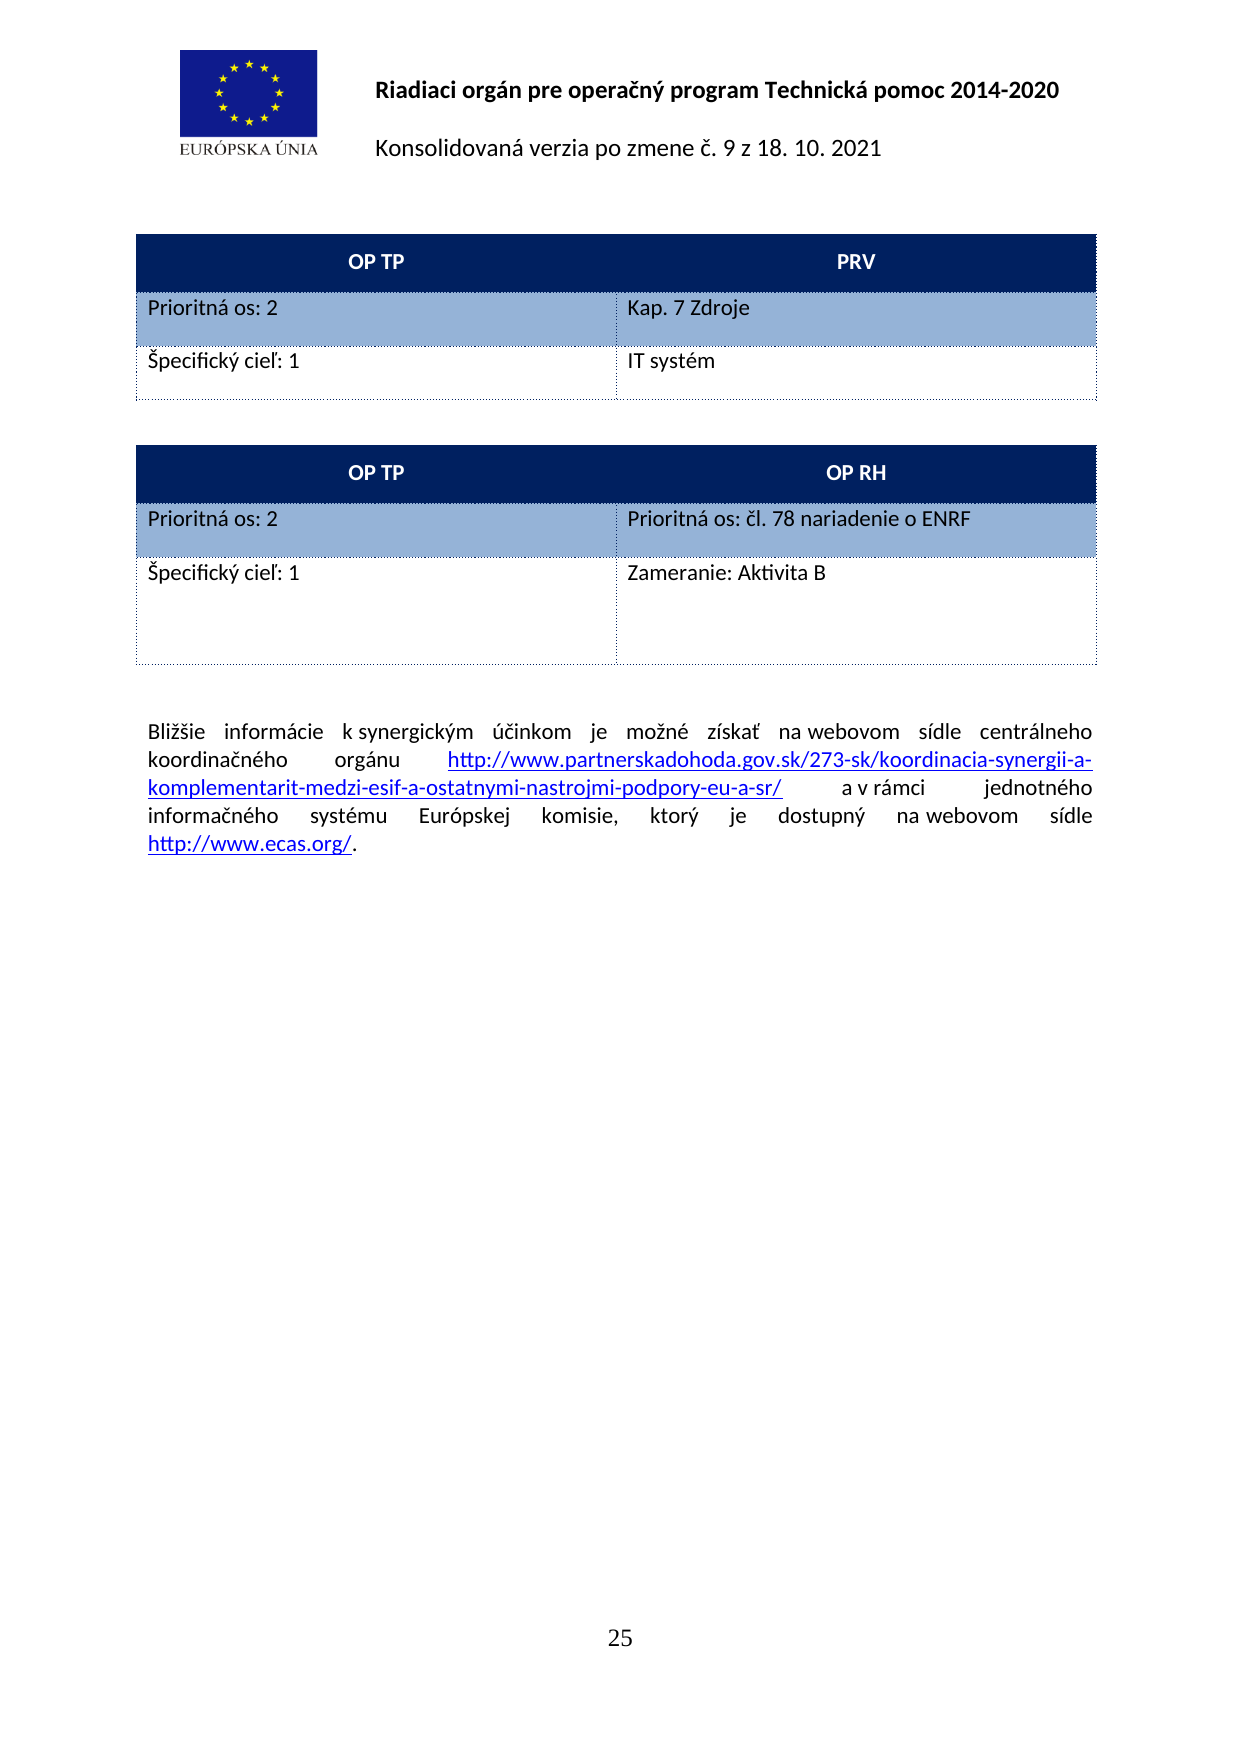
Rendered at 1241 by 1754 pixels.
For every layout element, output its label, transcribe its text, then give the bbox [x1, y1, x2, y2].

table_cell Špecifický cieľ: 1 [136, 346, 616, 399]
table_header PRV [616, 234, 1096, 292]
table_cell Prioritná os: 2 [136, 292, 616, 346]
table_header OP TP [136, 445, 616, 503]
table_cell Špecifický cieľ: 1 [136, 557, 616, 663]
table_cell Zameranie: Aktivita B [616, 557, 1096, 663]
text Bližšie informácie k synergickým účinkom je možné získať na webovom sídle centrálneho koordinačného orgánu http://www.partnerskadohoda.gov.sk/273-sk/koordinacia-synergii-a-komplementarit-medzi-esif-a-ostatnymi-nastrojmi-podpory-eu-a-sr/ a v rámci jednotného informačného systému Európskej komisie, ktorý je dostupný na webovom sídle http://www.ecas.org/. [148, 717, 1093, 858]
table_cell Prioritná os: čl. 78 nariadenie o ENRF [616, 503, 1096, 557]
table_header OP RH [616, 445, 1096, 503]
picture [179, 50, 318, 155]
table_cell Prioritná os: 2 [136, 503, 616, 557]
table_cell IT systém [616, 346, 1096, 399]
table_cell Kap. 7 Zdroje [616, 292, 1096, 346]
table_header OP TP [136, 234, 616, 292]
